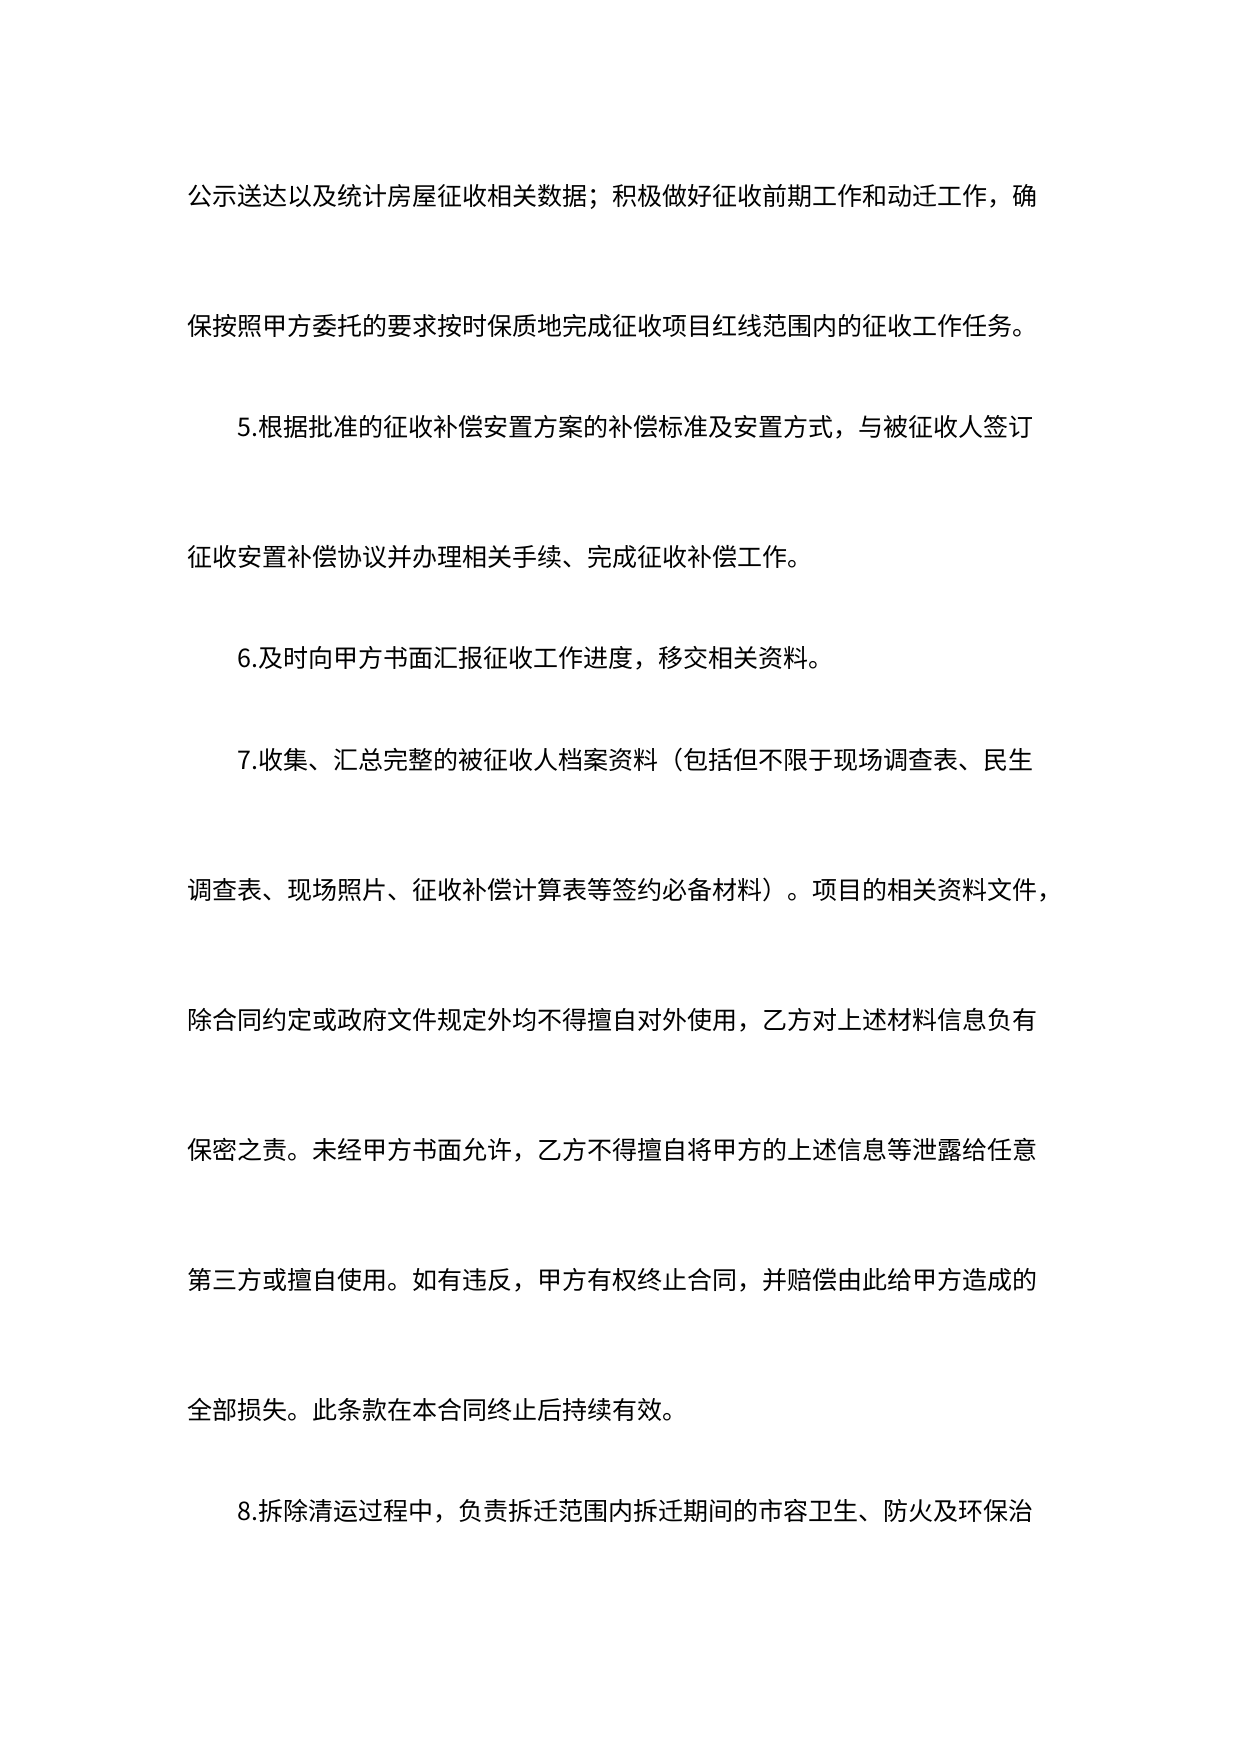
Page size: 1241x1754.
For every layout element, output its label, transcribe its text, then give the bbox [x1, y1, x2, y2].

text 7.收集、汇总完整的被征收人档案资料（包括但不限于现场调查表、民生调查表、现场照片、征收补偿计算表等签约必备材料）。项目的相关资料文件，除合同约定或政府文件规定外均不得擅自对外使用，乙方对上述材料信息负有保密之责。未经甲方书面允许，乙方不得擅自将甲方的上述信息等泄露给任意第三方或擅自使用。如有违反，甲方有权终止合同，并赔偿由此给甲方造成的全部损失。此条款在本合同终止后持续有效。 [187, 726, 1053, 1441]
text 6.及时向甲方书面汇报征收工作进度，移交相关资料。 [187, 624, 1053, 689]
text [187, 162, 1053, 357]
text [187, 1477, 1053, 1542]
text 5.根据批准的征收补偿安置方案的补偿标准及安置方式，与被征收人签订征收安置补偿协议并办理相关手续、完成征收补偿工作。 [187, 393, 1053, 588]
